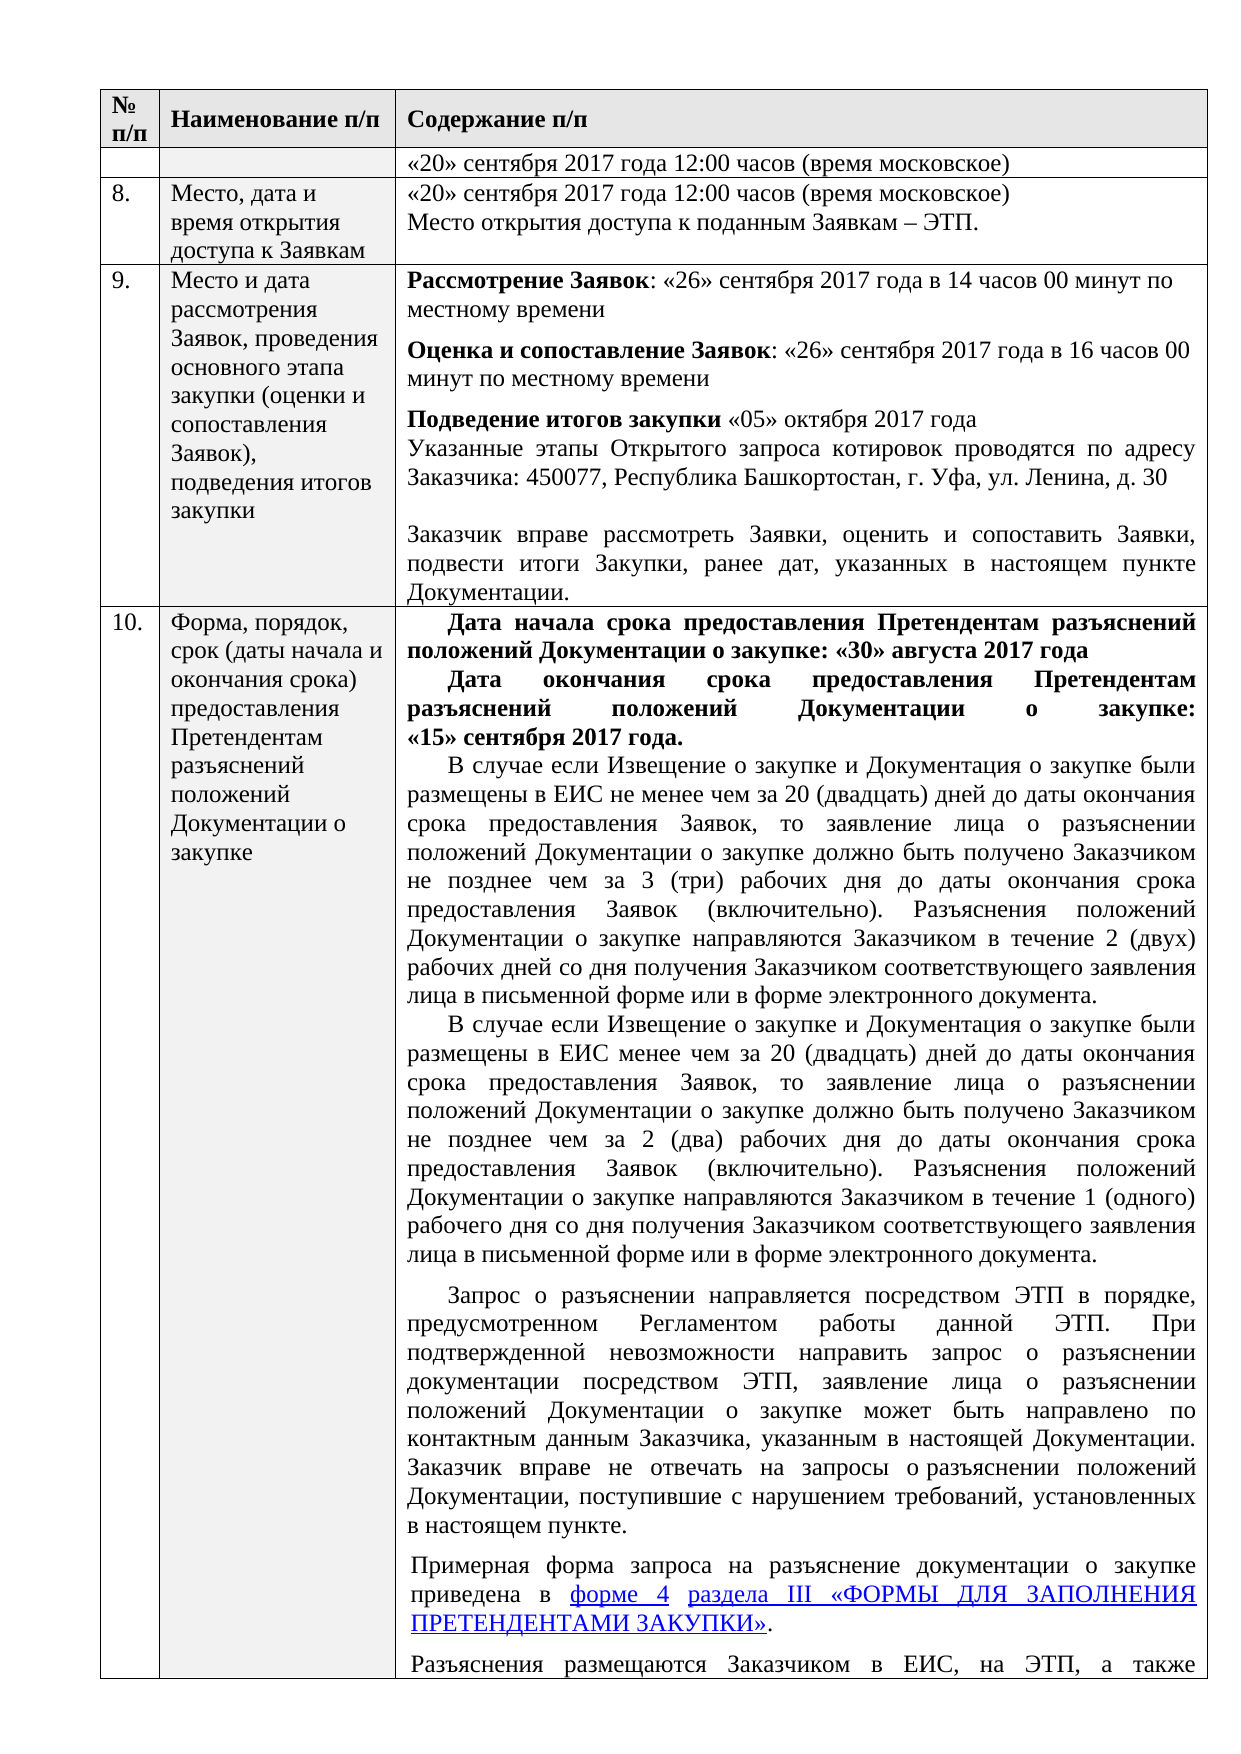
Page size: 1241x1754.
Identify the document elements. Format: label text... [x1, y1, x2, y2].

table_cell [101, 148, 159, 177]
table_header Наименование п/п [160, 90, 395, 147]
table_cell [101, 265, 159, 606]
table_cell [396, 148, 1207, 177]
table_cell Рассмотрение Заявок: «26» сентября 2017 года в 14 часов 00 минут по местному времени Оценка и сопоставление Заявок: «26» сентября 2017 года в 16 часов 00 минут по местному времени Подведение итогов закупки «05» октября 2017 года Указанные этапы Открытого запроса котировок проводятся по адресу Заказчика: 450077, Республика Башкортостан, г. Уфа, ул. Ленина, д. 30 Заказчик вправе рассмотреть Заявки, оценить и сопоставить Заявки, подвести итоги Закупки, ранее дат, указанных в настоящем пункте Документации. [396, 265, 1207, 606]
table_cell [160, 607, 395, 1677]
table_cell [160, 148, 395, 177]
table_cell Место, дата и время открытия доступа к Заявкам [160, 178, 395, 264]
table_cell [101, 607, 159, 1677]
table_cell Место и дата рассмотрения Заявок, проведения основного этапа закупки (оценки и сопоставления Заявок), подведения итогов закупки [160, 265, 395, 606]
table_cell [396, 607, 1207, 1677]
table_header Содержание п/п [396, 90, 1207, 147]
table_cell «20» сентября 2017 года 12:00 часов (время московское) Место открытия доступа к поданным Заявкам – ЭТП. [396, 178, 1207, 264]
table_header № п/п [101, 90, 159, 147]
table_cell [101, 178, 159, 264]
